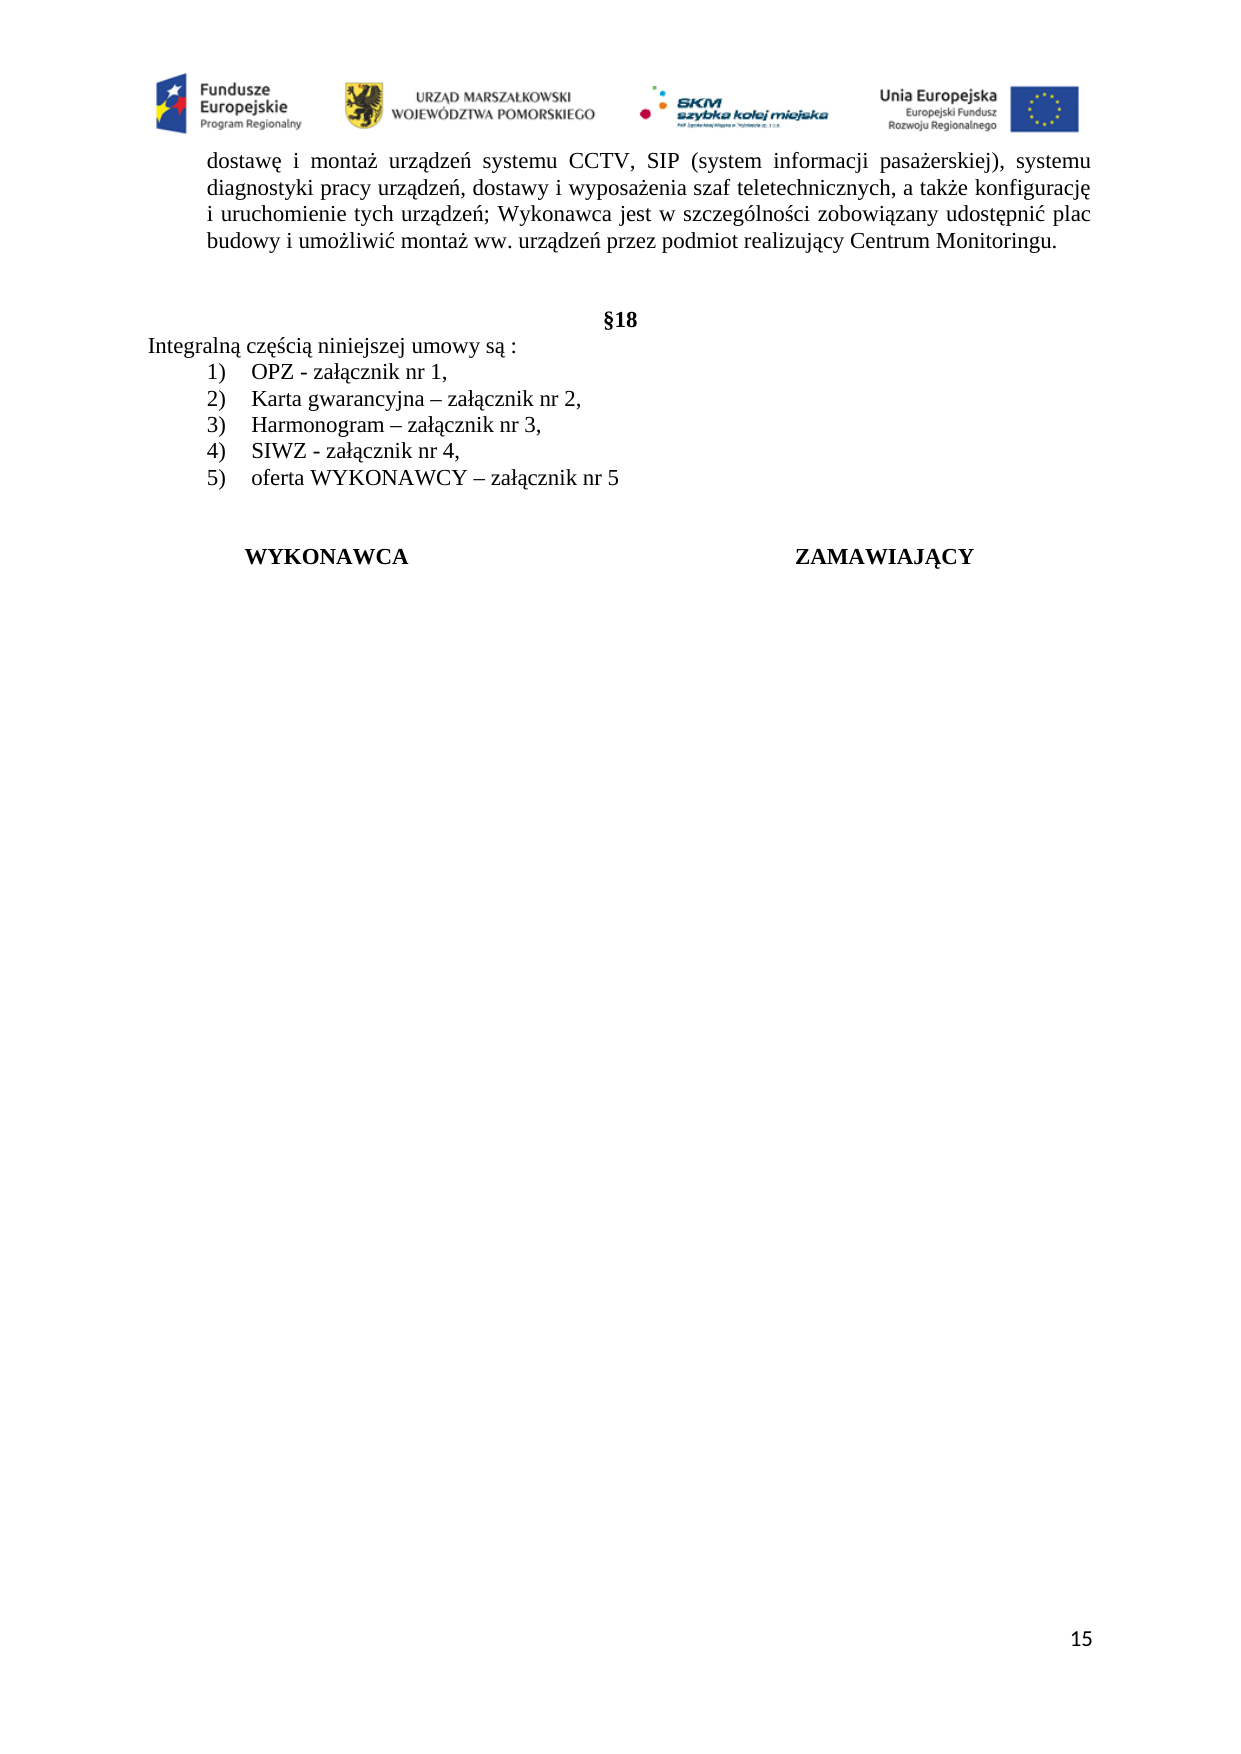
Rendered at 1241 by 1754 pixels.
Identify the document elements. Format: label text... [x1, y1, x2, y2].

text §18 [148, 306, 1093, 332]
text Integralną częścią niniejszej umowy są : [148, 332, 1093, 358]
list SIWZ - załącznik nr 4, [207, 437, 1093, 464]
text WYKONAWCA ZAMAWIAJĄCY [148, 543, 1093, 569]
picture [147, 73, 1093, 148]
list OPZ - załącznik nr 1, [207, 358, 1093, 385]
list oferta WYKONAWCY – załącznik nr 5 [207, 464, 1093, 490]
list Karta gwarancyjna – załącznik nr 2, [207, 385, 1093, 411]
list Harmonogram – załącznik nr 3, [207, 411, 1093, 437]
